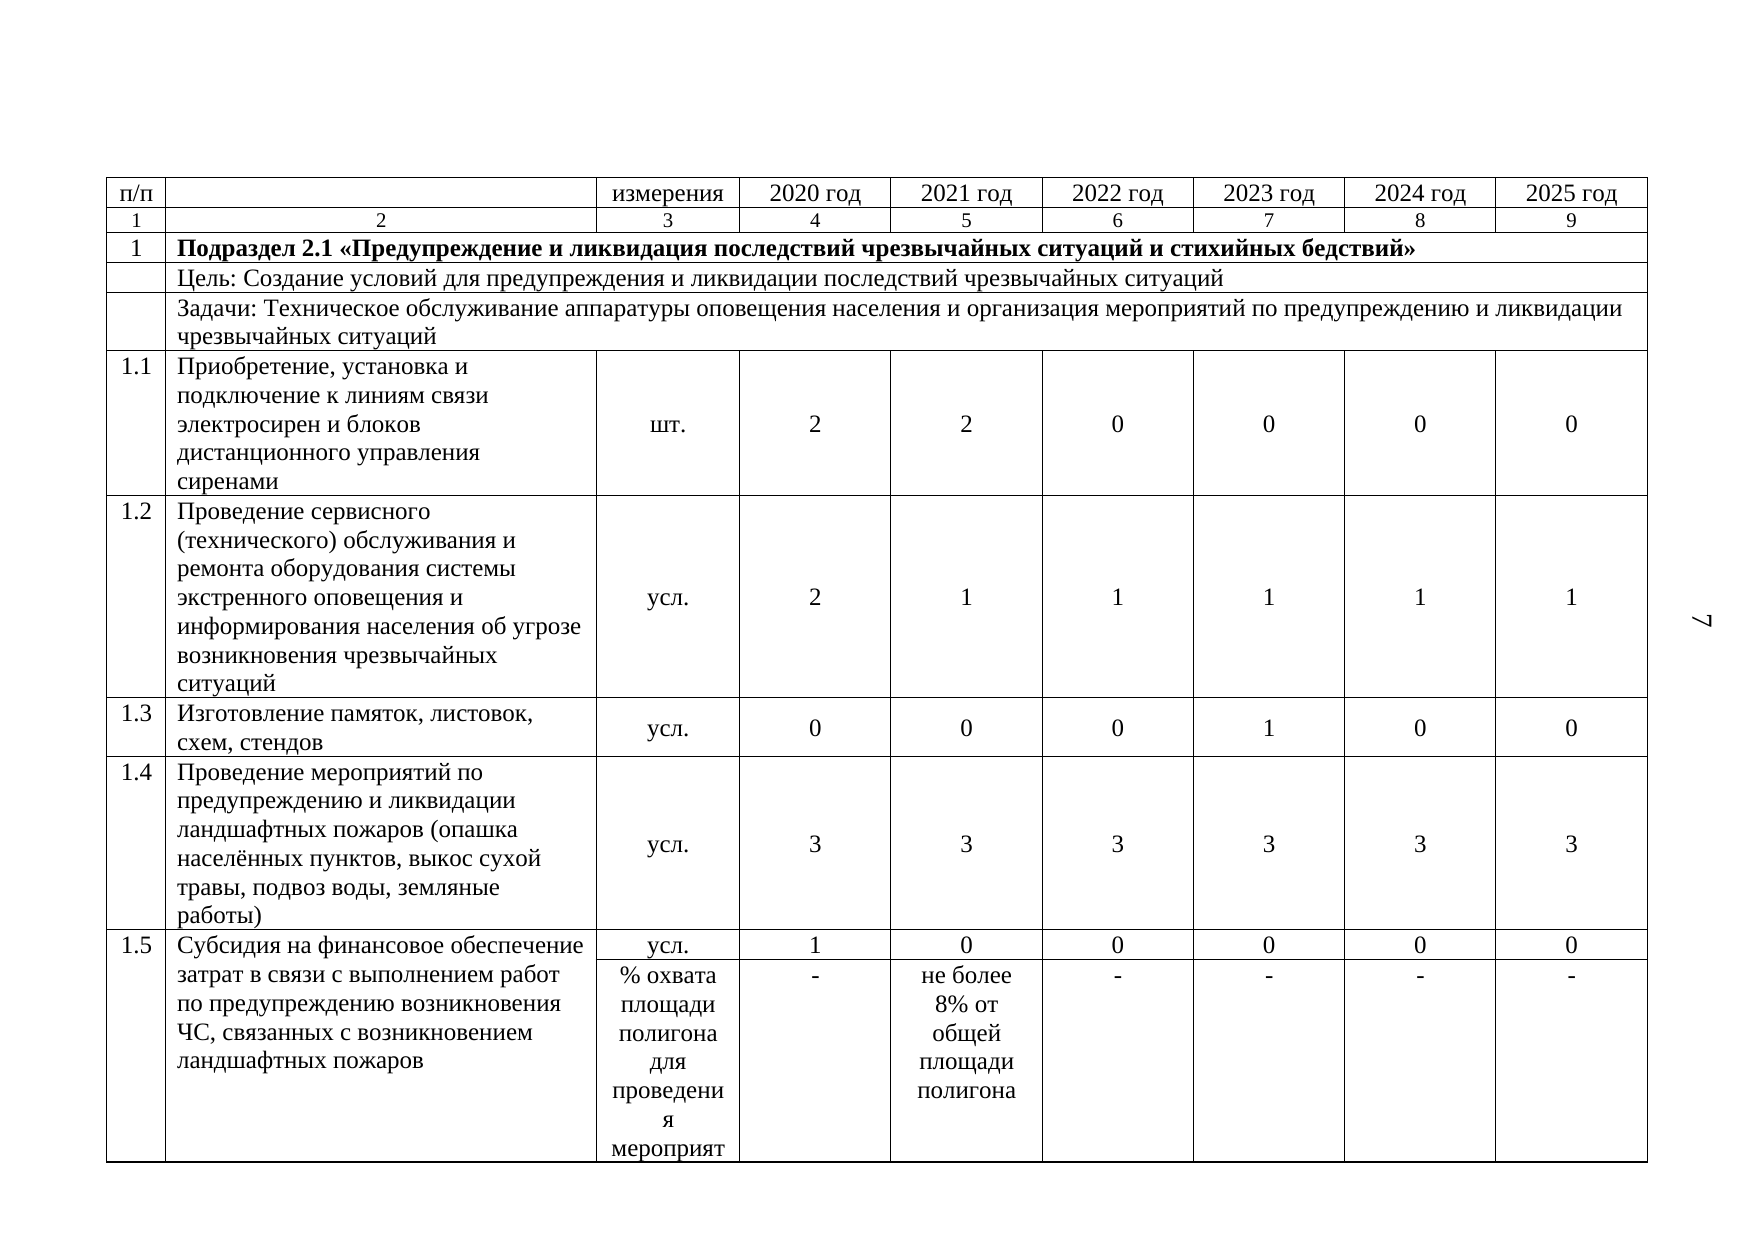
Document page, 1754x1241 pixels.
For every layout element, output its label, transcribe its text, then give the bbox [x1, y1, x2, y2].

table_cell [107, 263, 165, 292]
table_cell 2023 год [1194, 178, 1344, 207]
table_cell усл. [597, 698, 739, 756]
table_cell 1.4 [107, 757, 165, 929]
table_cell Приобретение, установка и подключение к линиям связи электросирен и блоков дистанционного управления сиренами [166, 351, 596, 495]
table_cell Проведение сервисного (технического) обслуживания и ремонта оборудования системы экстренного оповещения и информирования населения об угрозе возникновения чрезвычайных ситуаций [166, 496, 596, 697]
table_cell шт. [597, 351, 739, 495]
table_cell 7 [1194, 208, 1344, 232]
table_cell 1 [107, 208, 165, 232]
table_cell 0 [1043, 930, 1193, 959]
table_cell Подраздел 2.1 «Предупреждение и ликвидация последствий чрезвычайных ситуаций и стихийных бедствий» [166, 233, 1647, 262]
table_cell 0 [1194, 930, 1344, 959]
table_cell 1 [891, 496, 1042, 697]
table_cell 1 [1043, 496, 1193, 697]
table_cell 1 [1496, 496, 1647, 697]
table_cell усл. [597, 496, 739, 697]
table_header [166, 178, 596, 207]
table_cell 2025 год [1496, 178, 1647, 207]
table_cell 1 [107, 233, 165, 262]
table_cell 0 [891, 930, 1042, 959]
table_cell Проведение мероприятий по предупреждению и ликвидации ландшафтных пожаров (опашка населённых пунктов, выкос сухой травы, подвоз воды, земляные работы) [166, 757, 596, 929]
table_cell [107, 293, 165, 350]
table_header Единица измерения [597, 178, 739, 207]
table_cell 3 [740, 757, 890, 929]
table_cell 5 [891, 208, 1042, 232]
table_cell 1.3 [107, 698, 165, 756]
table_cell 0 [1345, 930, 1495, 959]
table_cell 3 [1043, 757, 1193, 929]
table_cell - [1496, 960, 1647, 1161]
table_cell 0 [1496, 698, 1647, 756]
table_cell Цель: Создание условий для предупреждения и ликвидации последствий чрезвычайных ситуаций [166, 263, 1647, 292]
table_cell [891, 960, 1042, 1161]
table_cell 2021 год [891, 178, 1042, 207]
table_cell 0 [1496, 930, 1647, 959]
table_cell 2 [740, 496, 890, 697]
table_cell 3 [1345, 757, 1495, 929]
table_cell 3 [1194, 757, 1344, 929]
table_cell 9 [1496, 208, 1647, 232]
table_cell - [1345, 960, 1495, 1161]
table_cell - [1194, 960, 1344, 1161]
table_cell 0 [1345, 698, 1495, 756]
table_cell 6 [1043, 208, 1193, 232]
table_cell Субсидия на финансовое обеспечение затрат в связи с выполнением работ по предупреждению возникновения ЧС, связанных с возникновением ландшафтных пожаров [166, 930, 596, 1161]
table_cell 2 [891, 351, 1042, 495]
table_cell - [740, 960, 890, 1161]
table_cell усл. [597, 930, 739, 959]
table_cell 2024 год [1345, 178, 1495, 207]
table_cell 0 [891, 698, 1042, 756]
table_cell 2022 год [1043, 178, 1193, 207]
table_cell 1.5 [107, 930, 165, 1161]
table_cell 0 [1496, 351, 1647, 495]
table_cell 2 [740, 351, 890, 495]
table_cell 0 [740, 698, 890, 756]
table_cell - [1043, 960, 1193, 1161]
table_cell Задачи: Техническое обслуживание аппаратуры оповещения населения и организация мероприятий по предупреждению и ликвидации чрезвычайных ситуаций [166, 293, 1647, 350]
table_cell усл. [597, 757, 739, 929]
table_cell 1.2 [107, 496, 165, 697]
table_cell 4 [740, 208, 890, 232]
table_cell 2 [166, 208, 596, 232]
table_cell 1 [1345, 496, 1495, 697]
table_header № п/п [107, 178, 165, 207]
table_cell 0 [1345, 351, 1495, 495]
table_cell 1 [1194, 698, 1344, 756]
table_cell 0 [1194, 351, 1344, 495]
table_cell 0 [1043, 351, 1193, 495]
table_cell 2020 год [740, 178, 890, 207]
table_cell 1 [1194, 496, 1344, 697]
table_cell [597, 960, 739, 1161]
table_cell 1.1 [107, 351, 165, 495]
table_cell 3 [1496, 757, 1647, 929]
table_cell 0 [1043, 698, 1193, 756]
table_cell 3 [597, 208, 739, 232]
table_cell Изготовление памяток, листовок, схем, стендов [166, 698, 596, 756]
table_cell 1 [740, 930, 890, 959]
table_cell 8 [1345, 208, 1495, 232]
table_cell 3 [891, 757, 1042, 929]
